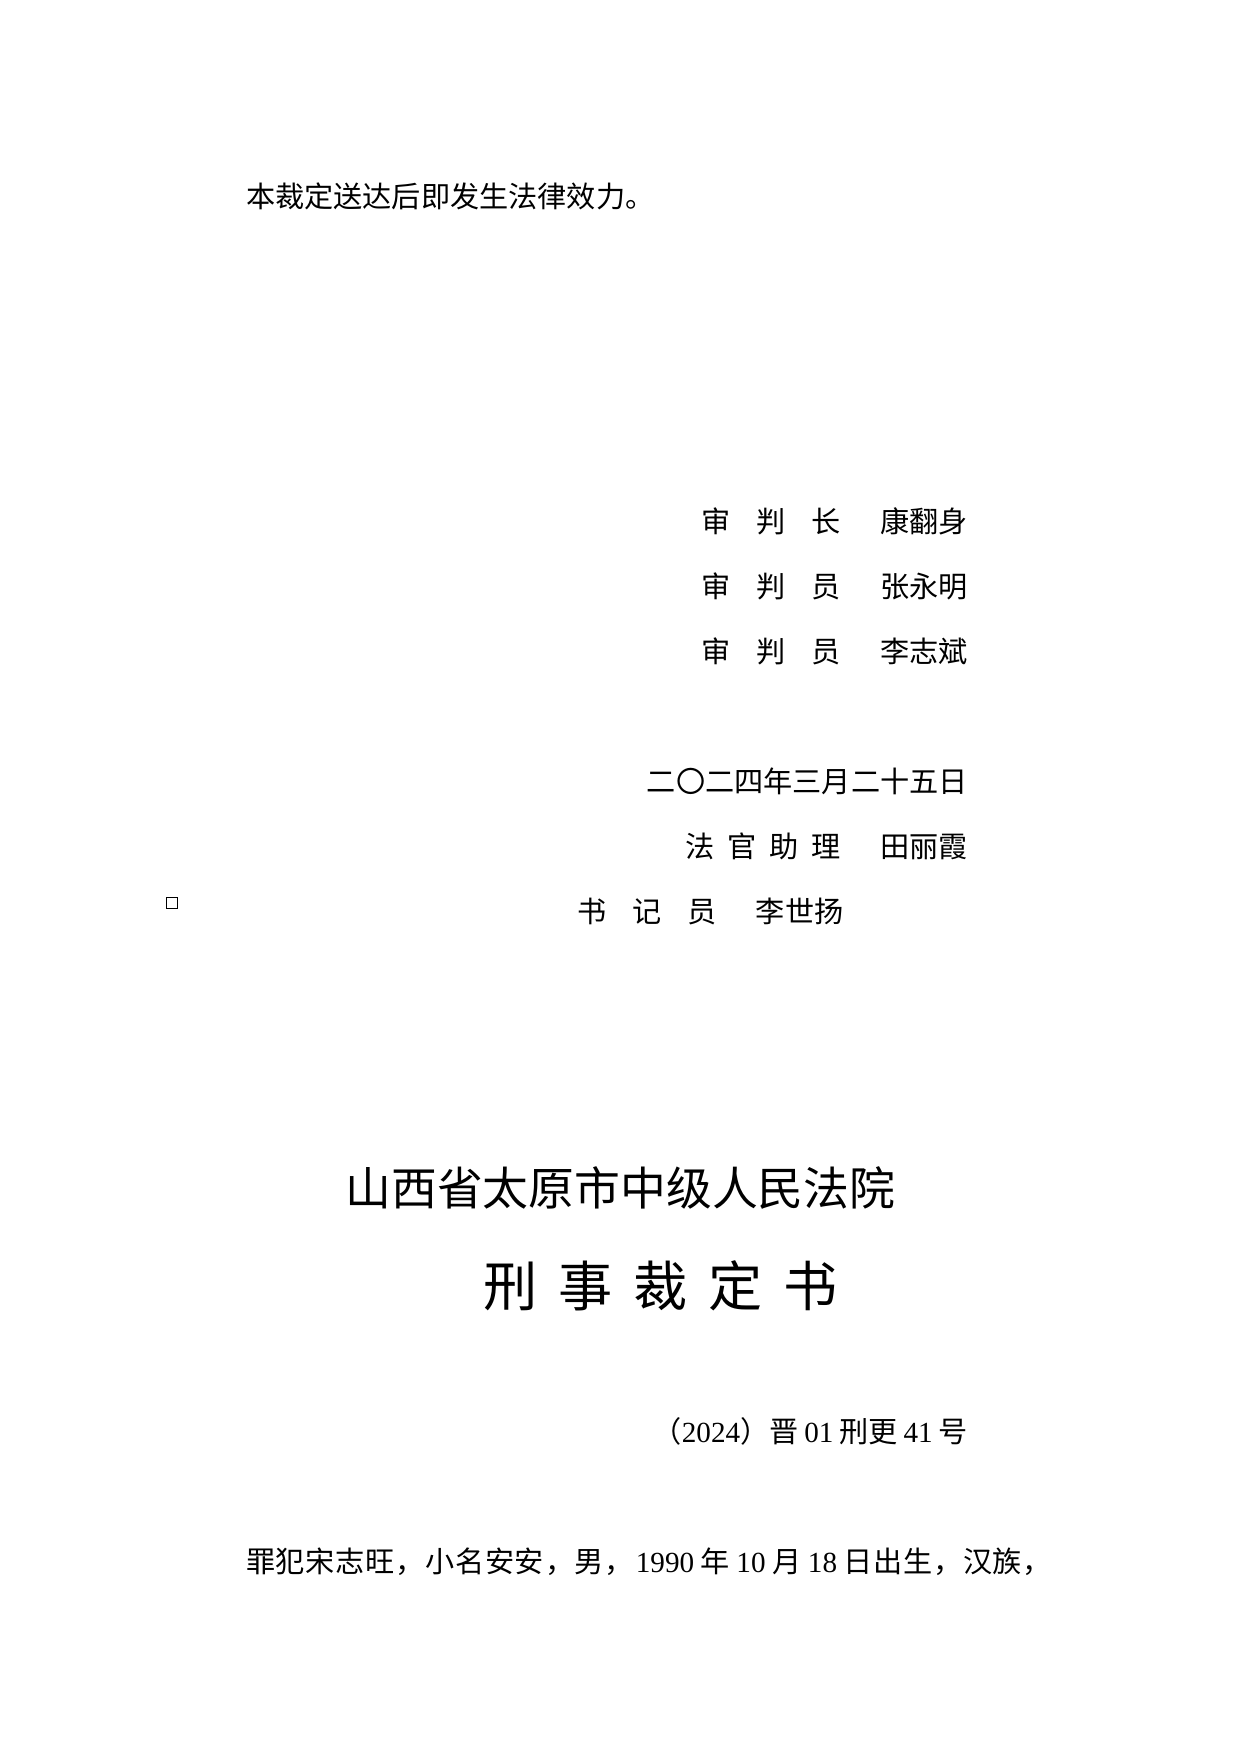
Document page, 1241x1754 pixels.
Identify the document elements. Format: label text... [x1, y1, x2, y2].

text （2024）晋01刑更41号 [187, 1397, 967, 1462]
text 刑事裁定书 [187, 1234, 1134, 1332]
text 审 判 员 李志斌 [187, 617, 967, 682]
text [187, 1527, 1053, 1592]
text 法 官 助 理 田丽霞 [187, 812, 967, 877]
text 二〇二四年三月二十五日 [187, 747, 967, 812]
text 审 判 员 张永明 [187, 552, 967, 617]
text 山西省太原市中级人民法院 [187, 1137, 1053, 1234]
text 本裁定送达后即发生法律效力。 [187, 162, 1053, 227]
text 书 记 员 李世扬 [187, 877, 1051, 942]
text 审 判 长 康翻身 [187, 487, 967, 552]
